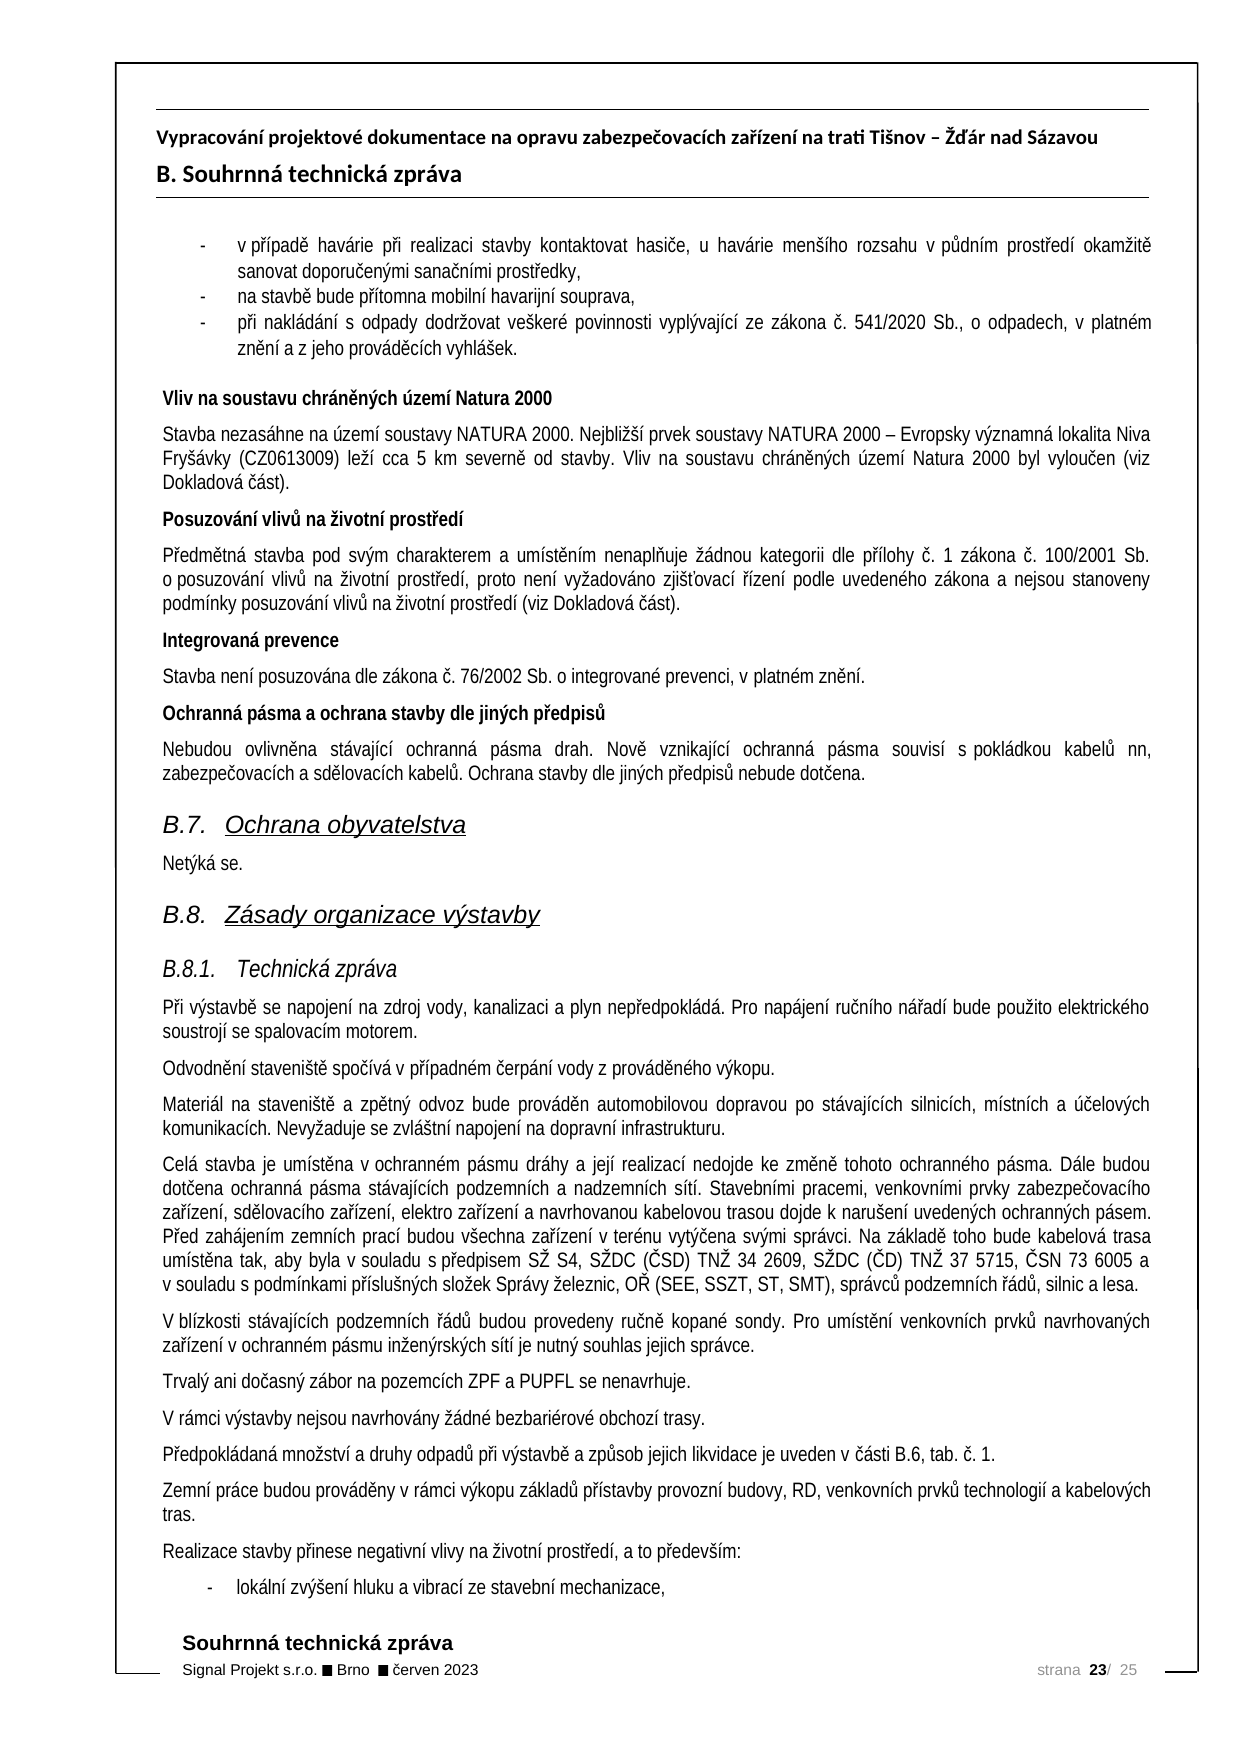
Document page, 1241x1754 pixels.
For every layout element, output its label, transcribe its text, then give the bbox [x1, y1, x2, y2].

text Nebudou ovlivněna stávající ochranná pásma drah. Nově vznikající ochranná pásma souvisí s pokládkou kabelů nn, zabezpečovacích a sdělovacích kabelů. Ochrana stavby dle jiných předpisů nebude dotčena. [162, 737, 1152, 785]
subtitle Ochrana obyvatelstva [162, 810, 1152, 839]
text Zemní práce budou prováděny v rámci výkopu základů přístavby provozní budovy, RD, venkovních prvků technologií a kabelových tras. [162, 1478, 1152, 1526]
text Trvalý ani dočasný zábor na pozemcích ZPF a PUPFL se nenavrhuje. [162, 1369, 1152, 1393]
text Předmětná stavba pod svým charakterem a umístěním nenaplňuje žádnou kategorii dle přílohy č. 1 zákona č. 100/2001 Sb. o posuzování vlivů na životní prostředí, proto není vyžadováno zjišťovací řízení podle uvedeného zákona a nejsou stanoveny podmínky posuzování vlivů na životní prostředí (viz Dokladová část). [162, 543, 1152, 615]
list na stavbě bude přítomna mobilní havarijní souprava, [200, 284, 1152, 308]
text Odvodnění staveniště spočívá v případném čerpání vody z prováděného výkopu. [162, 1055, 1152, 1079]
text Netýká se. [162, 851, 1152, 875]
text Realizace stavby přinese negativní vlivy na životní prostředí, a to především: [162, 1539, 1152, 1563]
text Materiál na staveniště a zpětný odvoz bude prováděn automobilovou dopravou po stávajících silnicích, místních a účelových komunikacích. Nevyžaduje se zvláštní napojení na dopravní infrastrukturu. [162, 1092, 1152, 1140]
text Stavba není posuzována dle zákona č. 76/2002 Sb. o integrované prevenci, v platném znění. [162, 664, 1152, 688]
text Celá stavba je umístěna v ochranném pásmu dráhy a její realizací nedojde ke změně tohoto ochranného pásma. Dále budou dotčena ochranná pásma stávajících podzemních a nadzemních sítí. Stavebními pracemi, venkovními prvky zabezpečovacího zařízení, sdělovacího zařízení, elektro zařízení a navrhovanou kabelovou trasou dojde k narušení uvedených ochranných pásem. Před zahájením zemních prací budou všechna zařízení v terénu vytýčena svými správci. Na základě toho bude kabelová trasa umístěna tak, aby byla v souladu s předpisem SŽ S4, SŽDC (ČSD) TNŽ 34 2609, SŽDC (ČD) TNŽ 37 5715, ČSN 73 v souladu s podmínkami příslušných složek Správy železnic, OŘ (SEE, SSZT, ST, SMT), správců podzemních řádů, silnic a lesa. [162, 1152, 1152, 1296]
text Při výstavbě se napojení na zdroj vody, kanalizaci a plyn nepředpokládá. Pro napájení ručního nářadí bude použito elektrického soustrojí se spalovacím motorem. [162, 995, 1152, 1043]
text V rámci výstavby nejsou navrhovány žádné bezbariérové obchozí trasy. [162, 1405, 1152, 1429]
list při nakládání s odpady dodržovat veškeré povinnosti vyplývající ze zákona č. 541/2020 Sb., o odpadech, v platném znění a z jeho prováděcích vyhlášek. [200, 310, 1152, 360]
subtitle Zásady organizace výstavby [162, 900, 1152, 929]
picture [322, 1665, 333, 1676]
text Stavba nezasáhne na území soustavy NATURA 2000. Nejbližší prvek soustavy NATURA 2000 – Evropsky významná lokalita Niva Fryšávky (CZ0613009) leží cca 5 km severně od stavby. Vliv na soustavu chráněných území Natura 2000 byl vyloučen (viz Dokladová část). [162, 422, 1152, 494]
text Ochranná pásma a ochrana stavby dle jiných předpisů [162, 701, 1152, 724]
picture [378, 1665, 389, 1676]
text Vliv na soustavu chráněných území Natura 2000 [162, 386, 1152, 410]
list lokální zvýšení hluku a vibrací ze stavební mechanizace, [207, 1575, 1152, 1599]
text Posuzování vlivů na životní prostředí [162, 507, 1152, 531]
text Předpokládaná množství a druhy odpadů při výstavbě a způsob jejich likvidace je uveden v části B.6, tab. č. 1. [162, 1442, 1152, 1466]
text V blízkosti stávajících podzemních řádů budou provedeny ručně kopané sondy. Pro umístění venkovních prvků navrhovaných zařízení v ochranném pásmu inženýrských sítí je nutný souhlas jejich správce. [162, 1308, 1152, 1356]
subtitle Technická zpráva [162, 954, 1152, 982]
list v případě havárie při realizaci stavby kontaktovat hasiče, u havárie menšího rozsahu v půdním prostředí okamžitě sanovat doporučenými sanačními prostředky, [200, 233, 1152, 283]
text Integrovaná prevence [162, 628, 1152, 652]
